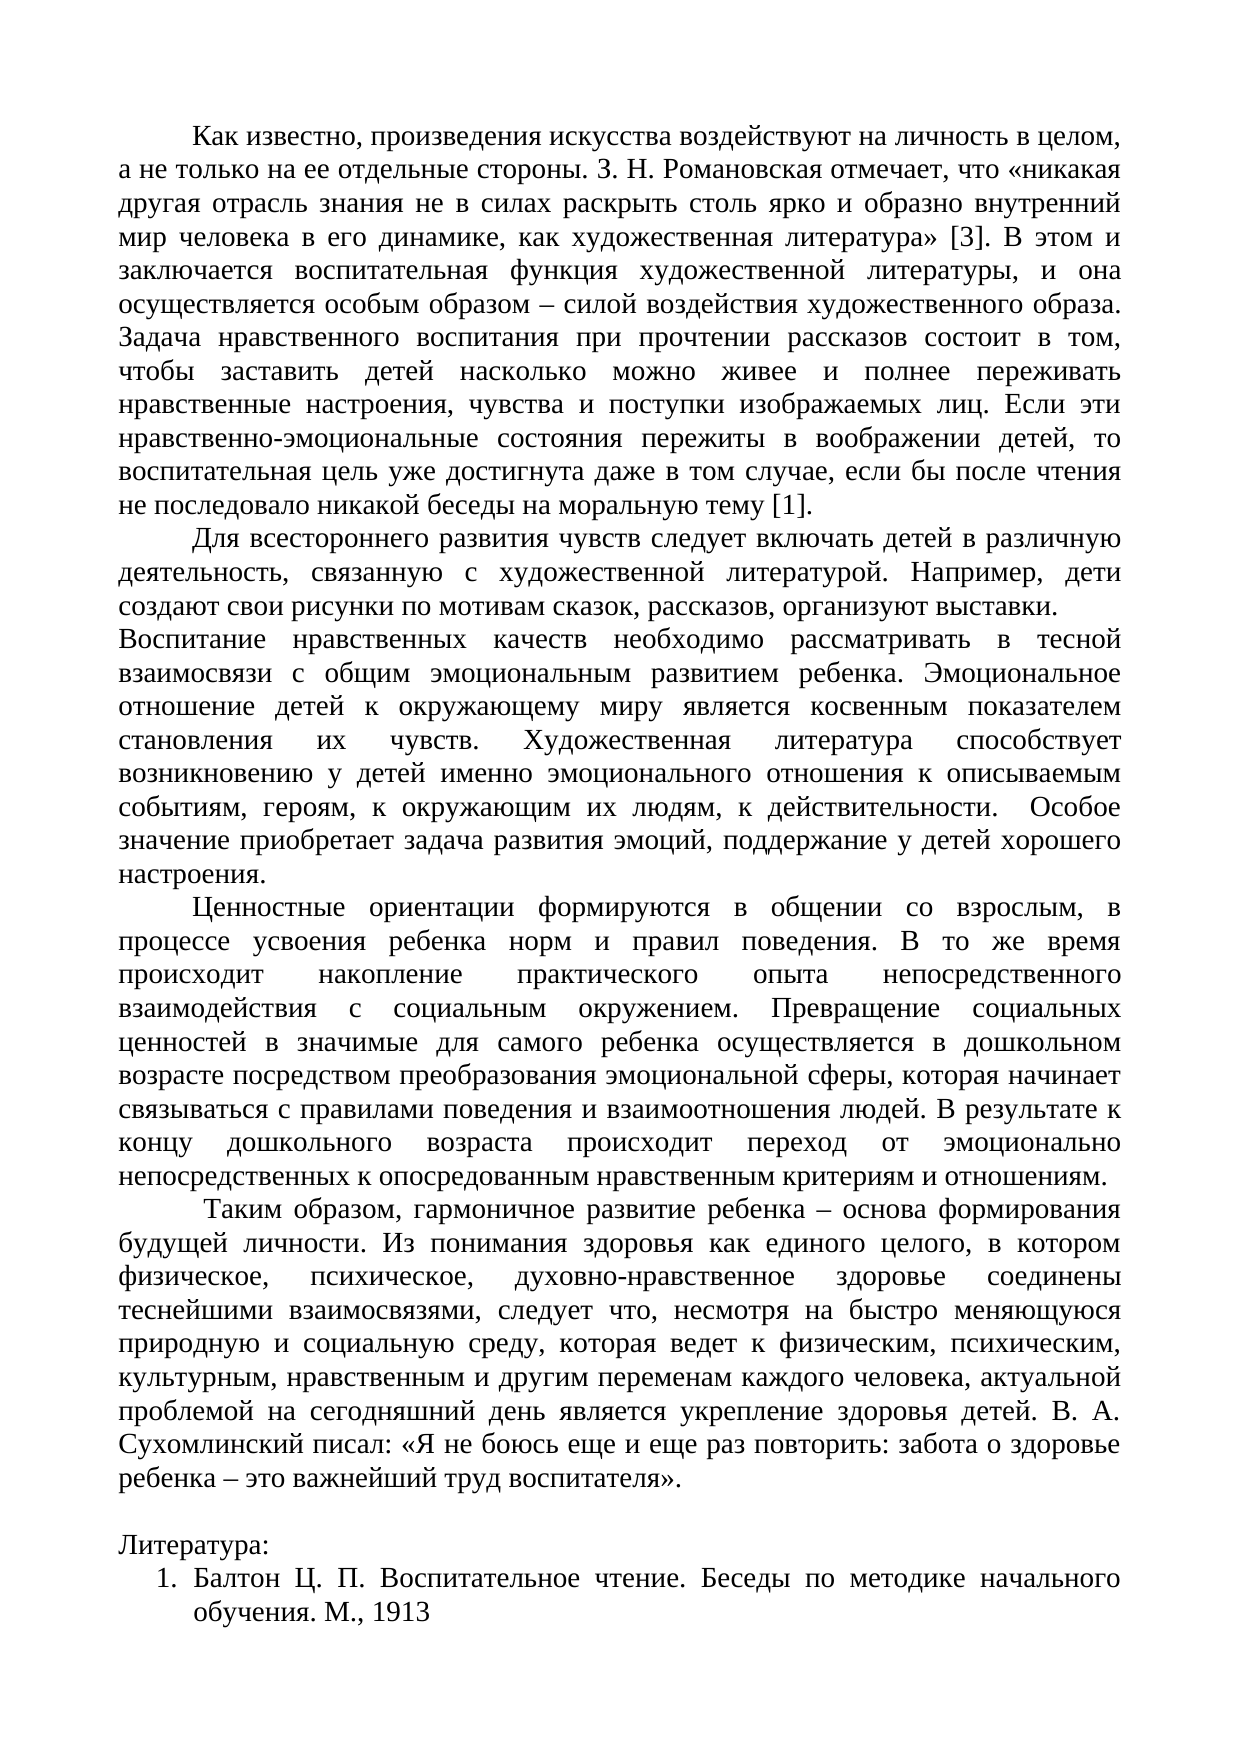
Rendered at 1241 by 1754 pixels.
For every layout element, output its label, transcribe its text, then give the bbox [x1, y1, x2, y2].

text Для всестороннего развития чувств следует включать детей в различную деятельность, связанную с художественной литературой. Например, дети создают свои рисунки по мотивам сказок, рассказов, организуют выставки. [118, 521, 1122, 621]
text Как известно, произведения искусства воздействуют на личность в целом, а не только на ее отдельные стороны. З. Н. Романовская отмечает, что «никакая другая отрасль знания не в силах раскрыть столь ярко и образно внутренний мир человека в его динамике, как художественная литература» [3]. В этом и заключается воспитательная функция художественной литературы, и она осуществляется особым образом – силой воздействия художественного образа. Задача нравственного воспитания при прочтении рассказов состоит в том, чтобы заставить детей насколько можно живее и полнее переживать нравственные настроения, чувства и поступки изображаемых лиц. Если эти нравственно-эмоциональные состояния пережиты в воображении детей, то воспитательная цель уже достигнута даже в том случае, если бы после чтения не последовало никакой беседы на моральную тему [1]. [118, 118, 1122, 521]
text Литература: [118, 1527, 1122, 1560]
text Воспитание нравственных качеств необходимо рассматривать в тесной взаимосвязи с общим эмоциональным развитием ребенка. Эмоциональное отношение детей к окружающему миру является косвенным показателем становления их чувств. Художественная литература способствует возникновению у детей именно эмоционального отношения к описываемым событиям, героям, к окружающим их людям, к действительности. Особое значение приобретает задача развития эмоций, поддержание у детей хорошего настроения. [118, 621, 1122, 889]
text Ценностные ориентации формируются в общении со взрослым, в процессе усвоения ребенка норм и правил поведения. В то же время происходит накопление практического опыта непосредственного взаимодействия с социальным окружением. Превращение социальных ценностей в значимые для самого ребенка осуществляется в дошкольном возрасте посредством преобразования эмоциональной сферы, которая начинает связываться с правилами поведения и взаимоотношения людей. В результате к концу дошкольного возраста происходит переход от эмоционально непосредственных к опосредованным нравственным критериям и отношениям. [118, 889, 1122, 1191]
list Балтон Ц. П. Воспитательное чтение. Беседы по методике начального обучения. М., 1913 [156, 1560, 1122, 1627]
text Таким образом, гармоничное развитие ребенка – основа формирования будущей личности. Из понимания здоровья как единого целого, в котором физическое, психическое, духовно-нравственное здоровье соединены теснейшими взаимосвязями, следует что, несмотря на быстро меняющуюся природную и социальную среду, которая ведет к физическим, психическим, культурным, нравственным и другим переменам каждого человека, актуальной проблемой на сегодняшний день является укрепление здоровья детей. В. А. Сухомлинский писал: «Я не боюсь еще и еще раз повторить: забота о здоровье ребенка – это важнейший труд воспитателя». [118, 1191, 1122, 1493]
